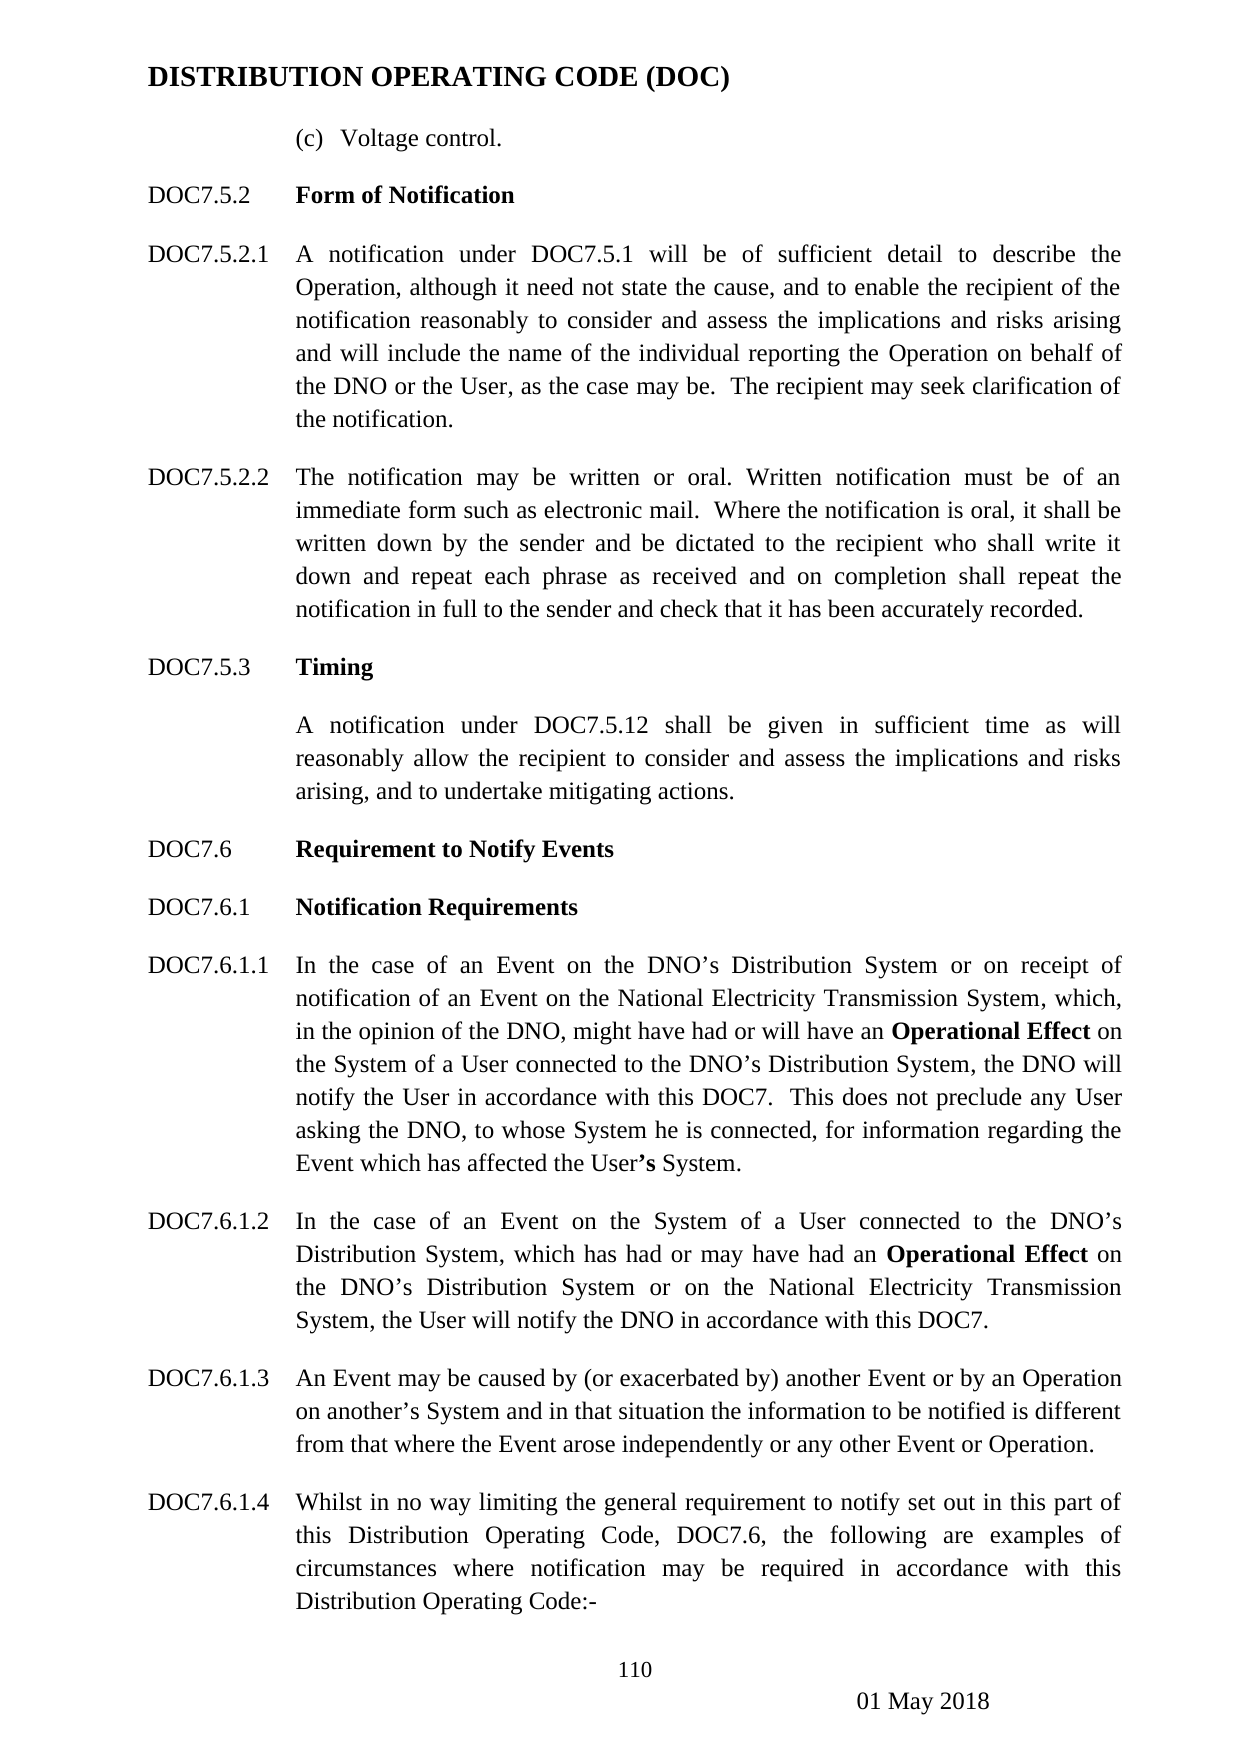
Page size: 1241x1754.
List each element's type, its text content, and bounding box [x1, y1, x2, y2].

text 7.6.1.4 Whilst in no way limiting the general requirement to notify set out in this part of this Distribution Operating Code, 7.6, the following are examples of circumstances where notification may be required in accordance with this Distribution Operating Code:- [148, 1487, 1122, 1615]
text 7.5.2.1 A notification under 7.5.1 will be of sufficient detail to describe the Operation, although it need not state the cause, and to enable the recipient of the notification reasonably to consider and assess the implications and risks arising and will include the name of the individual reporting the Operation on behalf of the DNO or the User, as the case may be. The recipient may seek clarification of the notification. [148, 239, 1122, 432]
text A notification under 7.5.12 shall be given in sufficient time as will reasonably allow the recipient to consider and assess the implications and risks arising, and to undertake mitigating actions. [148, 710, 1122, 805]
text 7.6.1 Notification Requirements [148, 892, 1122, 921]
text 7.6.1.1 In the case of an Event on the DNO’s Distribution System or on receipt of notification of an Event on the National Electricity Transmission System, which, in the opinion of the DNO, might have had or will have an Operational Effect on the System of a User connected to the DNO’s Distribution System, the DNO will notify the User in accordance with this 7. This does not preclude any User asking the DNO, to whose System he is connected, for information regarding the Event which has affected the User’s System. [148, 950, 1122, 1177]
text 7.6 Requirement to Notify Events [148, 834, 1122, 863]
text 7.5.2 Form of Notification [148, 181, 1122, 209]
text 7.6.1.2 In the case of an Event on the System of a User connected to the DNO’s Distribution System, which has had or may have had an Operational Effect on the DNO’s Distribution System or on the National Electricity Transmission System, the User will notify the DNO in accordance with this 7. [148, 1206, 1122, 1334]
text (c) Voltage control. [295, 123, 1122, 151]
text 7.6.1.3 An Event may be caused by (or exacerbated by) another Event or by an Operation on another’s System and in that situation the information to be notified is different from that where the Event arose independently or any other Event or Operation. [148, 1363, 1122, 1458]
text 7.5.3 Timing [148, 652, 1122, 681]
text 7.5.2.2 The notification may be written or oral. Written notification must be of an immediate form such as electronic mail. Where the notification is oral, it shall be written down by the sender and be dictated to the recipient who shall write it down and repeat each phrase as received and on completion shall repeat the notification in full to the sender and check that it has been accurately recorded. [148, 462, 1122, 623]
